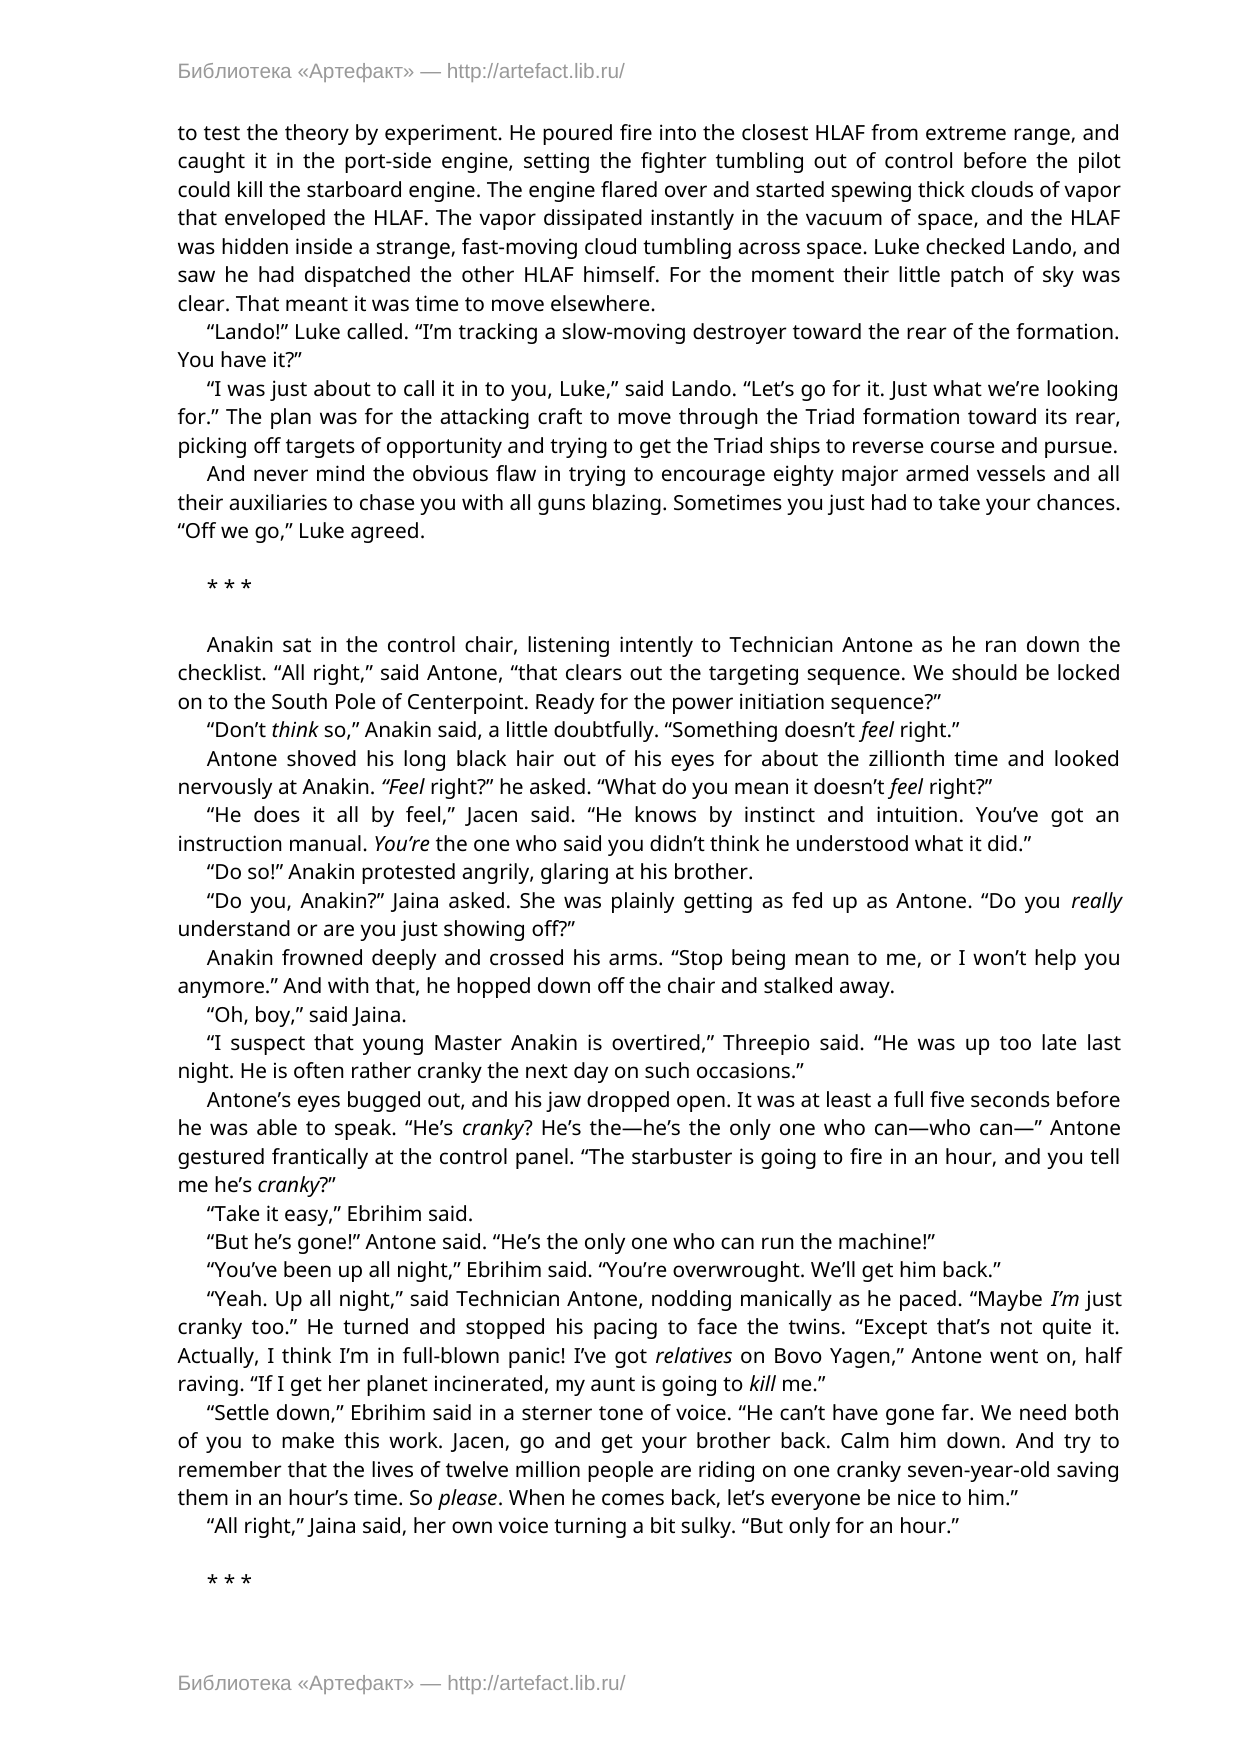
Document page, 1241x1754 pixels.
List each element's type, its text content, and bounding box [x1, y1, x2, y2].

text “You’ve been up all night,” Ebrihim said. “You’re overwrought. We’ll get him back.” [177, 1256, 1122, 1284]
text Antone shoved his long black hair out of his eyes for about the zillionth time and looked nervously at Anakin. “Feel right?” he asked. “What do you mean it doesn’t feel right?” [177, 744, 1122, 801]
text And never mind the obvious flaw in trying to encourage eighty major armed vessels and all their auxiliaries to chase you with all guns blazing. Sometimes you just had to take your chances. “Off we go,” Luke agreed. [177, 459, 1122, 545]
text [177, 118, 1122, 317]
text “I was just about to call it in to you, Luke,” said Lando. “Let’s go for it. Just what we’re looking for.” The plan was for the attacking craft to move through the Triad formation toward its rear, picking off targets of opportunity and trying to get the Triad ships to reverse course and pursue. [177, 374, 1122, 459]
text * * * [177, 573, 1122, 602]
text Anakin sat in the control chair, listening intently to Technician Antone as he ran down the checklist. “All right,” said Antone, “that clears out the targeting sequence. We should be locked on to the South Pole of Centerpoint. Ready for the power initiation sequence?” [177, 630, 1122, 715]
text “Lando!” Luke called. “I’m tracking a slow-moving destroyer toward the rear of the formation. You have it?” [177, 317, 1122, 374]
text Antone’s eyes bugged out, and his jaw dropped open. It was at least a full five seconds before he was able to speak. “He’s cranky? He’s the—he’s the only one who can—who can—” Antone gestured frantically at the control panel. “The starbuster is going to fire in an hour, and you tell me he’s cranky?” [177, 1085, 1122, 1199]
text “Settle down,” Ebrihim said in a sterner tone of voice. “He can’t have gone far. We need both of you to make this work. Jacen, go and get your brother back. Calm him down. And try to remember that the lives of twelve million people are riding on one cranky seven-year-old saving them in an hour’s time. So please. When he comes back, let’s everyone be nice to him.” [177, 1398, 1122, 1512]
text “Don’t think so,” Anakin said, a little doubtfully. “Something doesn’t feel right.” [177, 715, 1122, 744]
text Anakin frowned deeply and crossed his arms. “Stop being mean to me, or I won’t help you anymore.” And with that, he hopped down off the chair and stalked away. [177, 943, 1122, 1000]
text “He does it all by feel,” Jacen said. “He knows by instinct and intuition. You’ve got an instruction manual. You’re the one who said you didn’t think he understood what it did.” [177, 801, 1122, 857]
text “Oh, boy,” said Jaina. [177, 1000, 1122, 1028]
text * * * [177, 1568, 1122, 1597]
text “All right,” Jaina said, her own voice turning a bit sulky. “But only for an hour.” [177, 1512, 1122, 1540]
text “I suspect that young Master Anakin is overtired,” Threepio said. “He was up too late last night. He is often rather cranky the next day on such occasions.” [177, 1028, 1122, 1085]
text “Do so!” Anakin protested angrily, glaring at his brother. [177, 857, 1122, 886]
text “Yeah. Up all night,” said Technician Antone, nodding manically as he paced. “Maybe I’m just cranky too.” He turned and stopped his pacing to face the twins. “Except that’s not quite it. Actually, I think I’m in full-blown panic! I’ve got relatives on Bovo Yagen,” Antone went on, half raving. “If I get her planet incinerated, my aunt is going to kill me.” [177, 1284, 1122, 1398]
text “Do you, Anakin?” Jaina asked. She was plainly getting as fed up as Antone. “Do you really understand or are you just showing off?” [177, 886, 1122, 943]
text “Take it easy,” Ebrihim said. [177, 1199, 1122, 1227]
text “But he’s gone!” Antone said. “He’s the only one who can run the machine!” [177, 1227, 1122, 1256]
